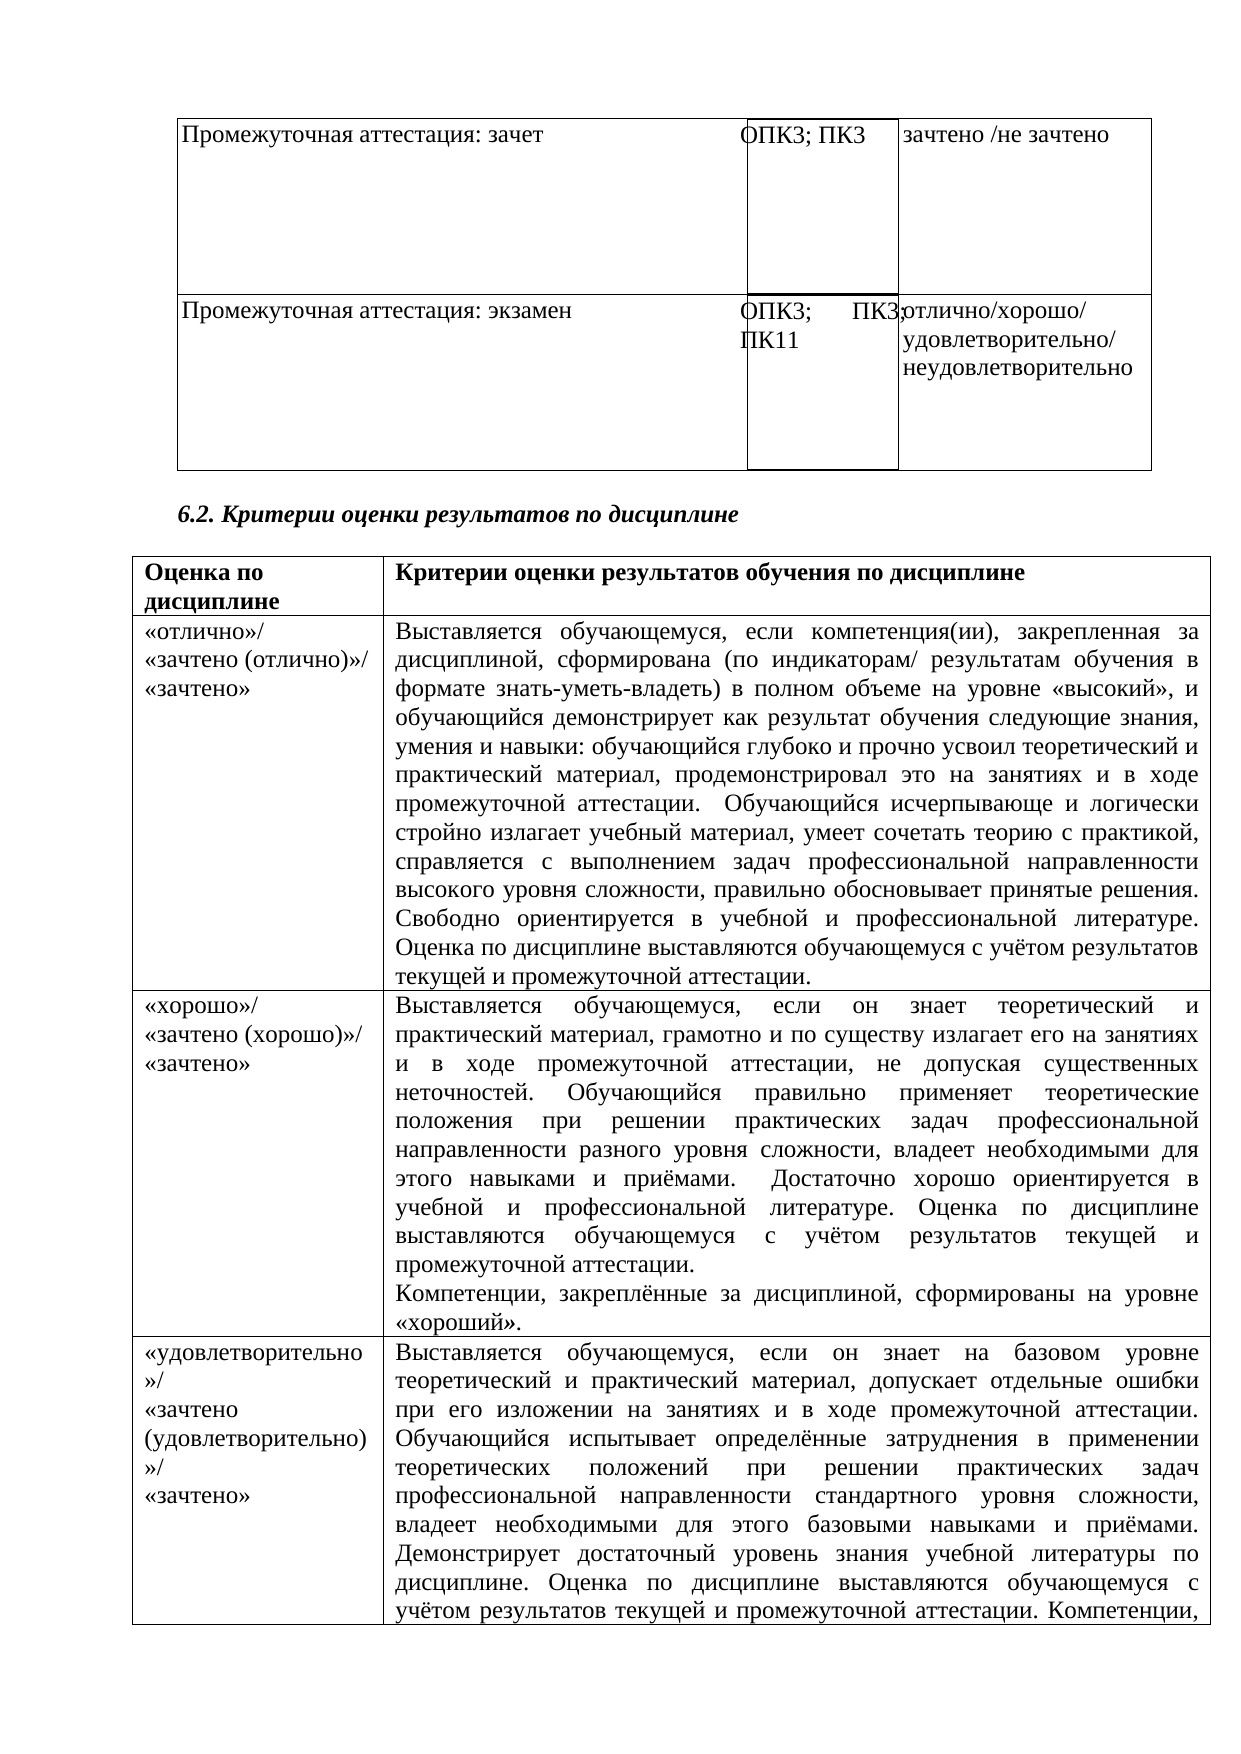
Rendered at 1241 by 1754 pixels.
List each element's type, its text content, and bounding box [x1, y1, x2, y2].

table_cell «отлично»/ «зачтено (отлично)»/ «зачтено» [133, 616, 383, 989]
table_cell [133, 1337, 383, 1624]
table_header Оценка по дисциплине [133, 557, 383, 615]
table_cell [899, 295, 1151, 469]
table_header Критерии оценки результатов обучения по дисциплине [384, 557, 1210, 615]
table_cell Промежуточная аттестация: зачет [178, 119, 747, 294]
table_cell [748, 296, 898, 469]
table_cell Выставляется обучающемуся, если он знает теоретический и практический материал, грамотно и по существу излагает его на занятиях и в ходе промежуточной аттестации, не допуская существенных неточностей. Обучающийся правильно применяет теоретические положения при решении практических задач профессиональной направленности разного уровня сложности, владеет необходимыми для этого навыками и приёмами. Достаточно хорошо ориентируется в учебной и профессиональной литературе. Оценка по дисциплине выставляются обучающемуся с учётом результатов текущей и промежуточной аттестации. Компетенции, закреплённые за дисциплиной, сформированы на уровне «хороший». [384, 991, 1210, 1336]
table_cell Выставляется обучающемуся, если компетенция(ии), закрепленная за дисциплиной, сформирована (по индикаторам/ результатам обучения в формате знать-уметь-владеть) в полном объеме на уровне «высокий», и обучающийся демонстрирует как результат обучения следующие знания, умения и навыки: обучающийся глубоко и прочно усвоил теоретический и практический материал, продемонстрировал это на занятиях и в ходе промежуточной аттестации. Обучающийся исчерпывающе и логически стройно излагает учебный материал, умеет сочетать теорию с практикой, справляется с выполнением задач профессиональной направленности высокого уровня сложности, правильно обосновывает принятые решения. Свободно ориентируется в учебной и профессиональной литературе. Оценка по дисциплине выставляются обучающемуся с учётом результатов текущей и промежуточной аттестации. [384, 616, 1210, 989]
table_cell [748, 120, 898, 293]
table_cell «хорошо»/ «зачтено (хорошо)»/ «зачтено» [133, 991, 383, 1336]
table_cell Промежуточная аттестация: экзамен [178, 295, 747, 469]
text 6.2. Критерии оценки результатов по дисциплине [177, 499, 1152, 527]
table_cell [384, 1337, 1210, 1624]
table_cell зачтено /не зачтено [899, 119, 1151, 294]
